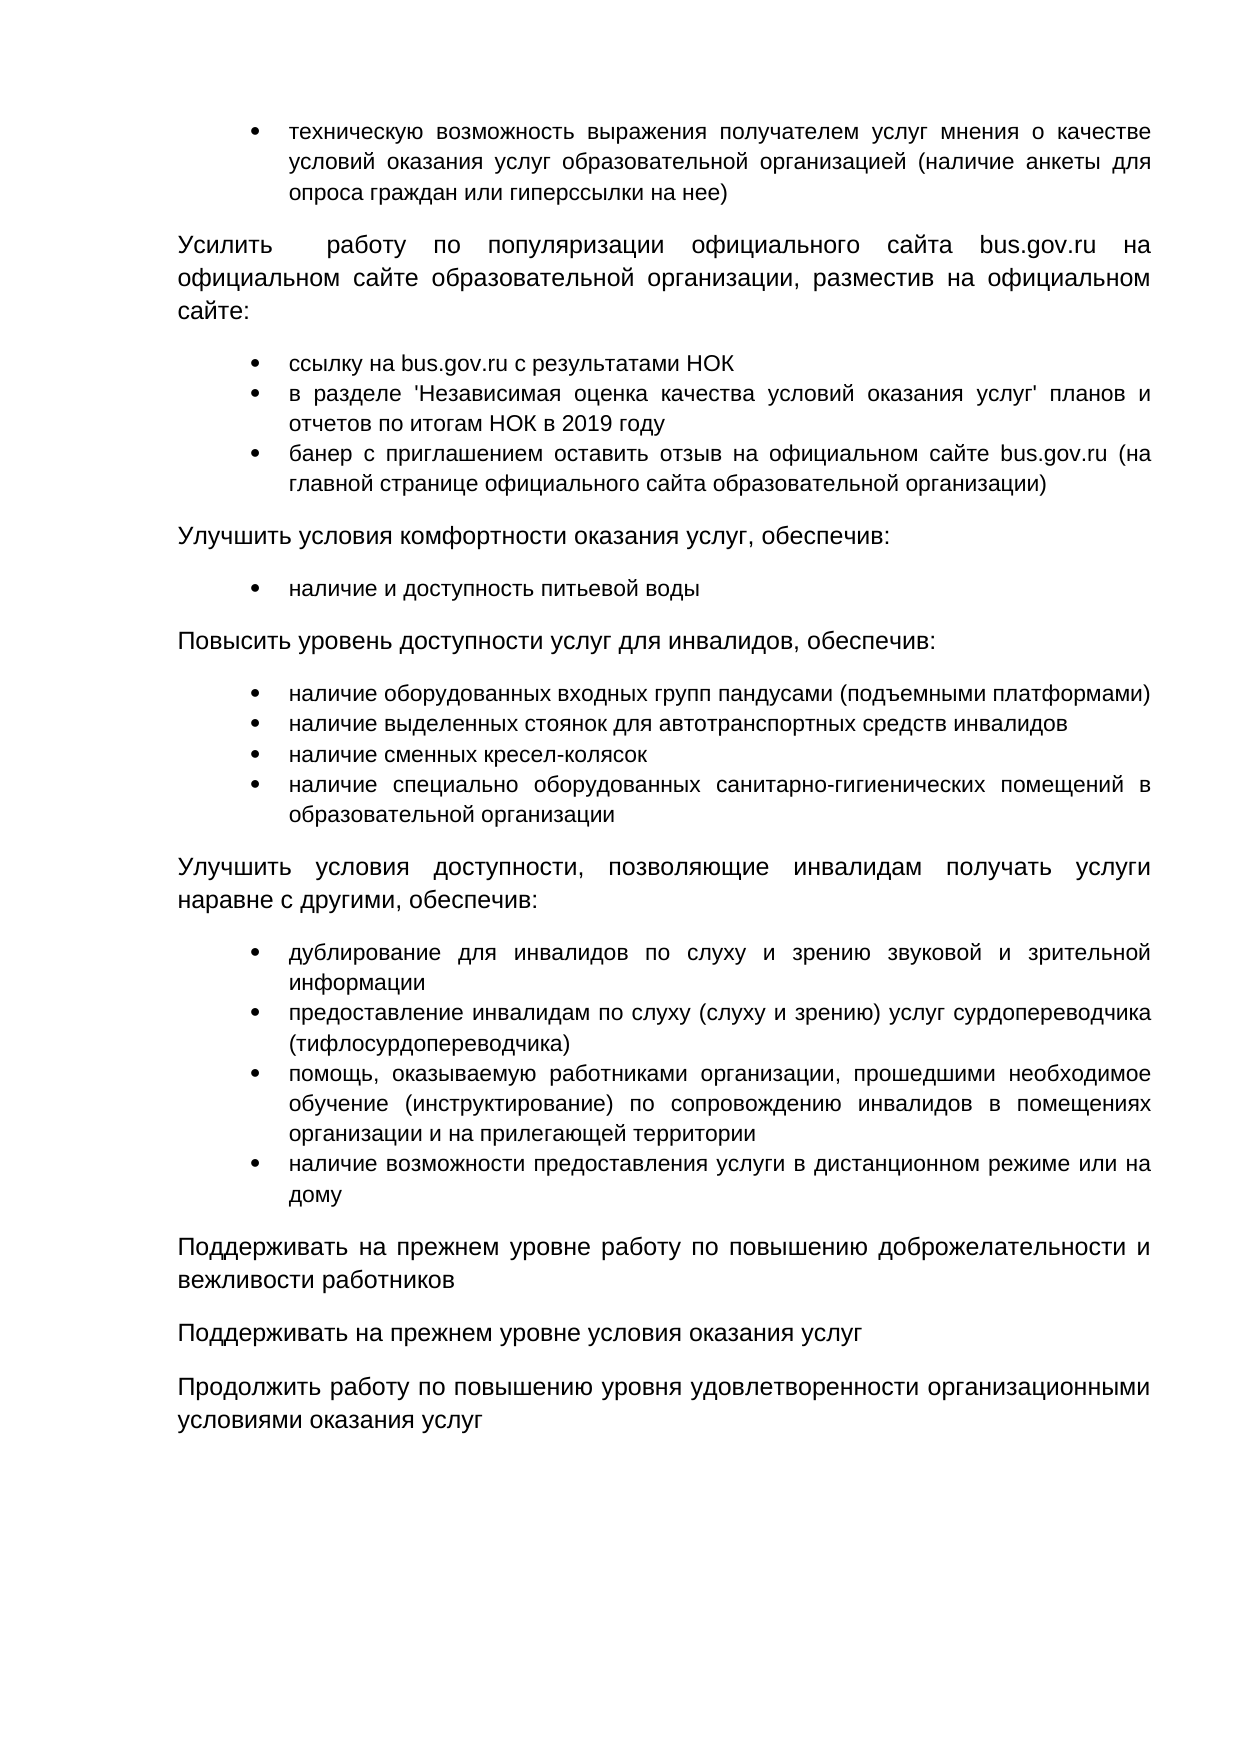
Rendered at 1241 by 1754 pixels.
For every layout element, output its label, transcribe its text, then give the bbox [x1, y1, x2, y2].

list наличие выделенных стоянок для автотранспортных средств инвалидов [251, 710, 1152, 737]
list банер с приглашением оставить отзыв на официальном сайте bus.gov.ru (на главной странице официального сайта образовательной организации) [251, 440, 1152, 497]
text Поддерживать на прежнем уровне работу по повышению доброжелательности и вежливости работников [177, 1232, 1152, 1293]
text Улучшить условия доступности, позволяющие инвалидам получать услуги наравне с другими, обеспечив: [177, 852, 1152, 914]
list наличие возможности предоставления услуги в дистанционном режиме или на дому [251, 1150, 1152, 1207]
text Улучшить условия комфортности оказания услуг, обеспечив: [177, 521, 1152, 550]
list наличие оборудованных входных групп пандусами (подъемными платформами) [251, 680, 1152, 706]
list наличие и доступность питьевой воды [251, 575, 1152, 602]
list предоставление инвалидам по слуху (слуху и зрению) услуг сурдопереводчика (тифлосурдопереводчика) [251, 999, 1152, 1056]
list наличие сменных кресел-колясок [251, 741, 1152, 767]
list наличие специально оборудованных санитарно-гигиенических помещений в образовательной организации [251, 771, 1152, 827]
list в разделе 'Независимая оценка качества условий оказания услуг' планов и отчетов по итогам НОК в 2019 году [251, 380, 1152, 436]
list помощь, оказываемую работниками организации, прошедшими необходимое обучение (инструктирование) по сопровождению инвалидов в помещениях организации и на прилегающей территории [251, 1060, 1152, 1146]
text Поддерживать на прежнем уровне условия оказания услуг [177, 1318, 1152, 1347]
list дублирование для инвалидов по слуху и зрению звуковой и зрительной информации [251, 939, 1152, 995]
text Продолжить работу по повышению уровня удовлетворенности организационными условиями оказания услуг [177, 1372, 1152, 1434]
list техническую возможность выражения получателем услуг мнения о качестве условий оказания услуг образовательной организацией (наличие анкеты для опроса граждан или гиперссылки на нее) [251, 118, 1152, 205]
list ссылку на bus.gov.ru с результатами НОК [251, 349, 1152, 376]
text Повысить уровень доступности услуг для инвалидов, обеспечив: [177, 626, 1152, 655]
text Усилить работу по популяризации официального сайта bus.gov.ru на официальном сайте образовательной организации, разместив на официальном сайте: [177, 229, 1152, 324]
